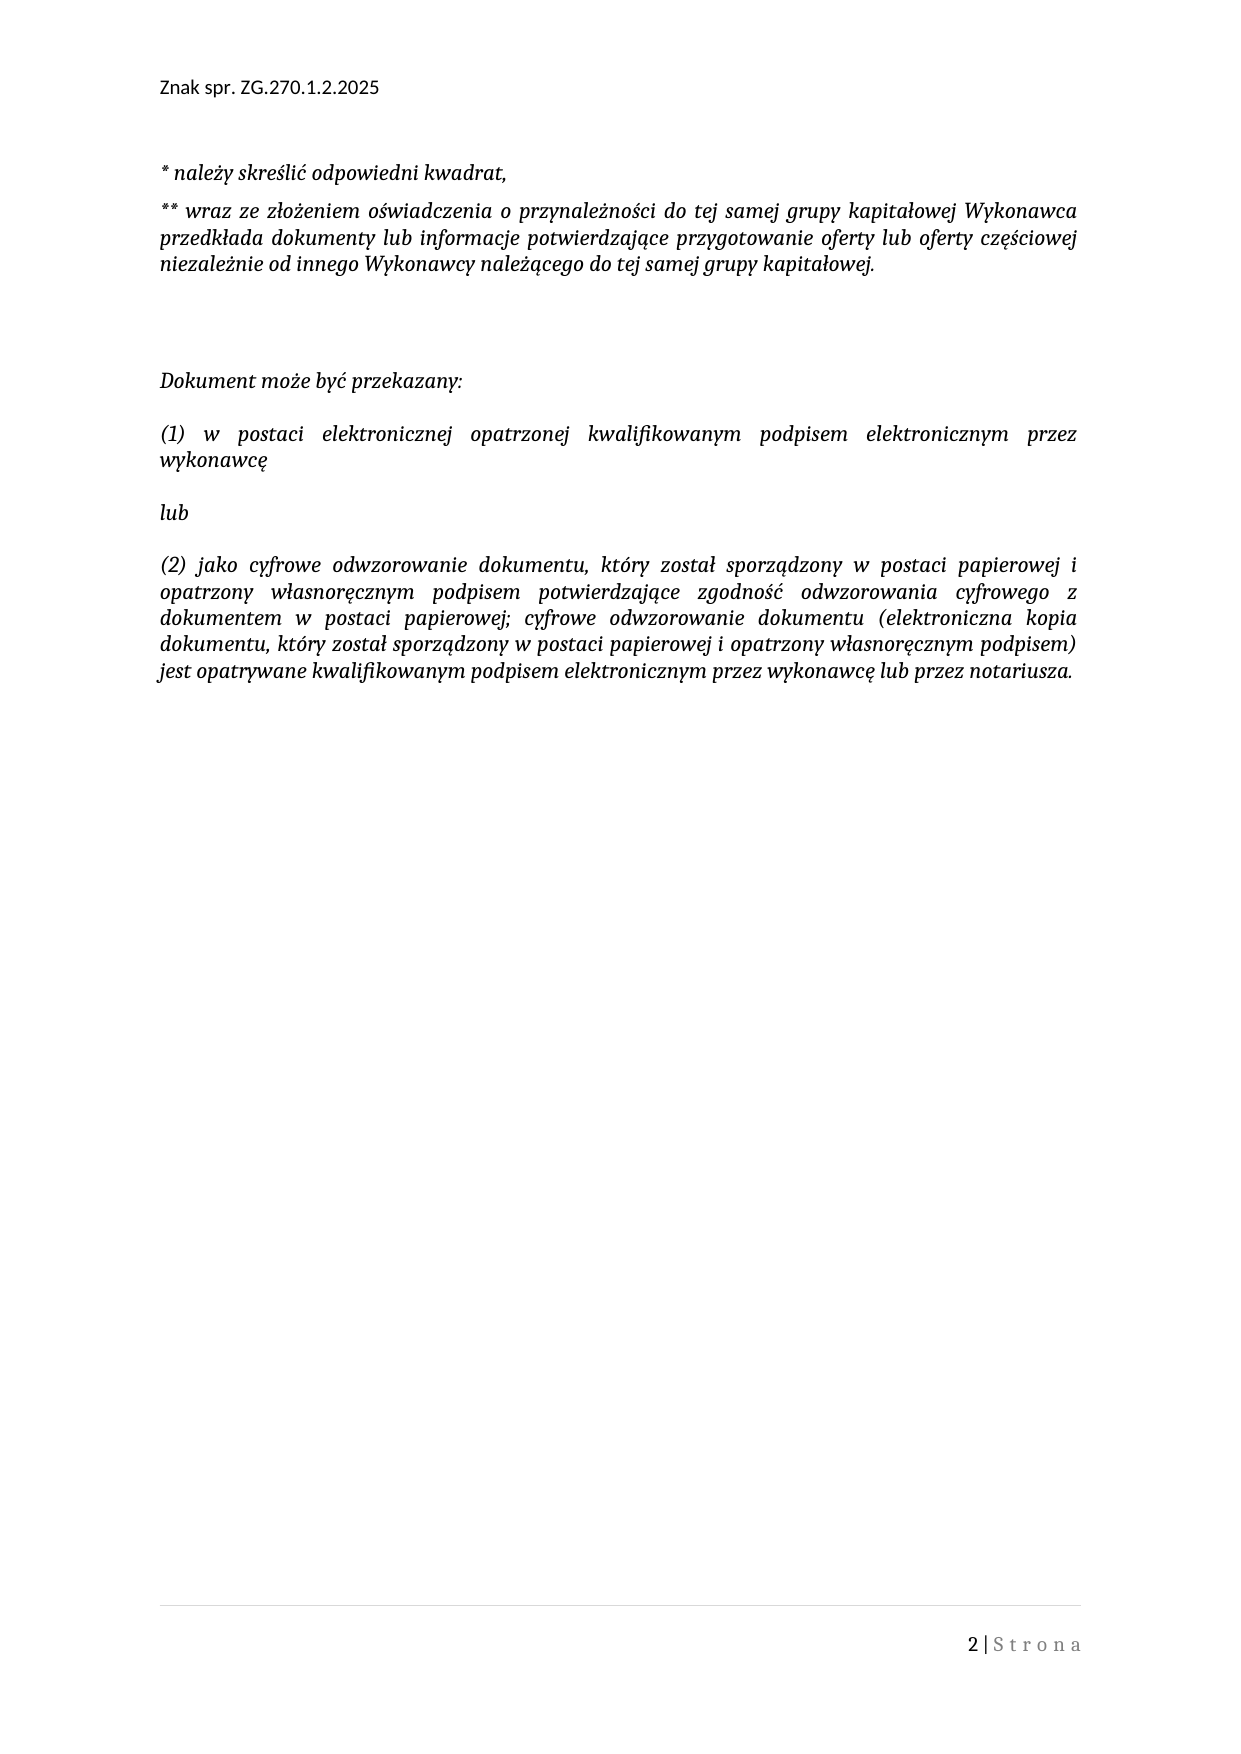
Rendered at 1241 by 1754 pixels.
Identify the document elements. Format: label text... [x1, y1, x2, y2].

text Dokument może być przekazany: (1) w postaci elektronicznej opatrzonej kwalifikowanym podpisem elektronicznym przez wykonawcę lub (2) jako cyfrowe odwzorowanie dokumentu, który został sporządzony w postaci papierowej i opatrzony własnoręcznym podpisem potwierdzające zgodność odwzorowania cyfrowego z dokumentem w postaci papierowej; cyfrowe odwzorowanie dokumentu (elektroniczna kopia dokumentu, który został sporządzony w postaci papierowej i opatrzony własnoręcznym podpisem) jest opatrywane kwalifikowanym podpisem elektronicznym przez wykonawcę lub przez notariusza. [159, 368, 1081, 684]
text ** wraz ze złożeniem oświadczenia o przynależności do tej samej grupy kapitałowej Wykonawca przedkłada dokumenty lub informacje potwierdzające przygotowanie oferty lub oferty częściowej niezależnie od innego Wykonawcy należącego do tej samej grupy kapitałowej. [159, 198, 1081, 277]
text * należy skreślić odpowiedni kwadrat, [159, 159, 1081, 186]
